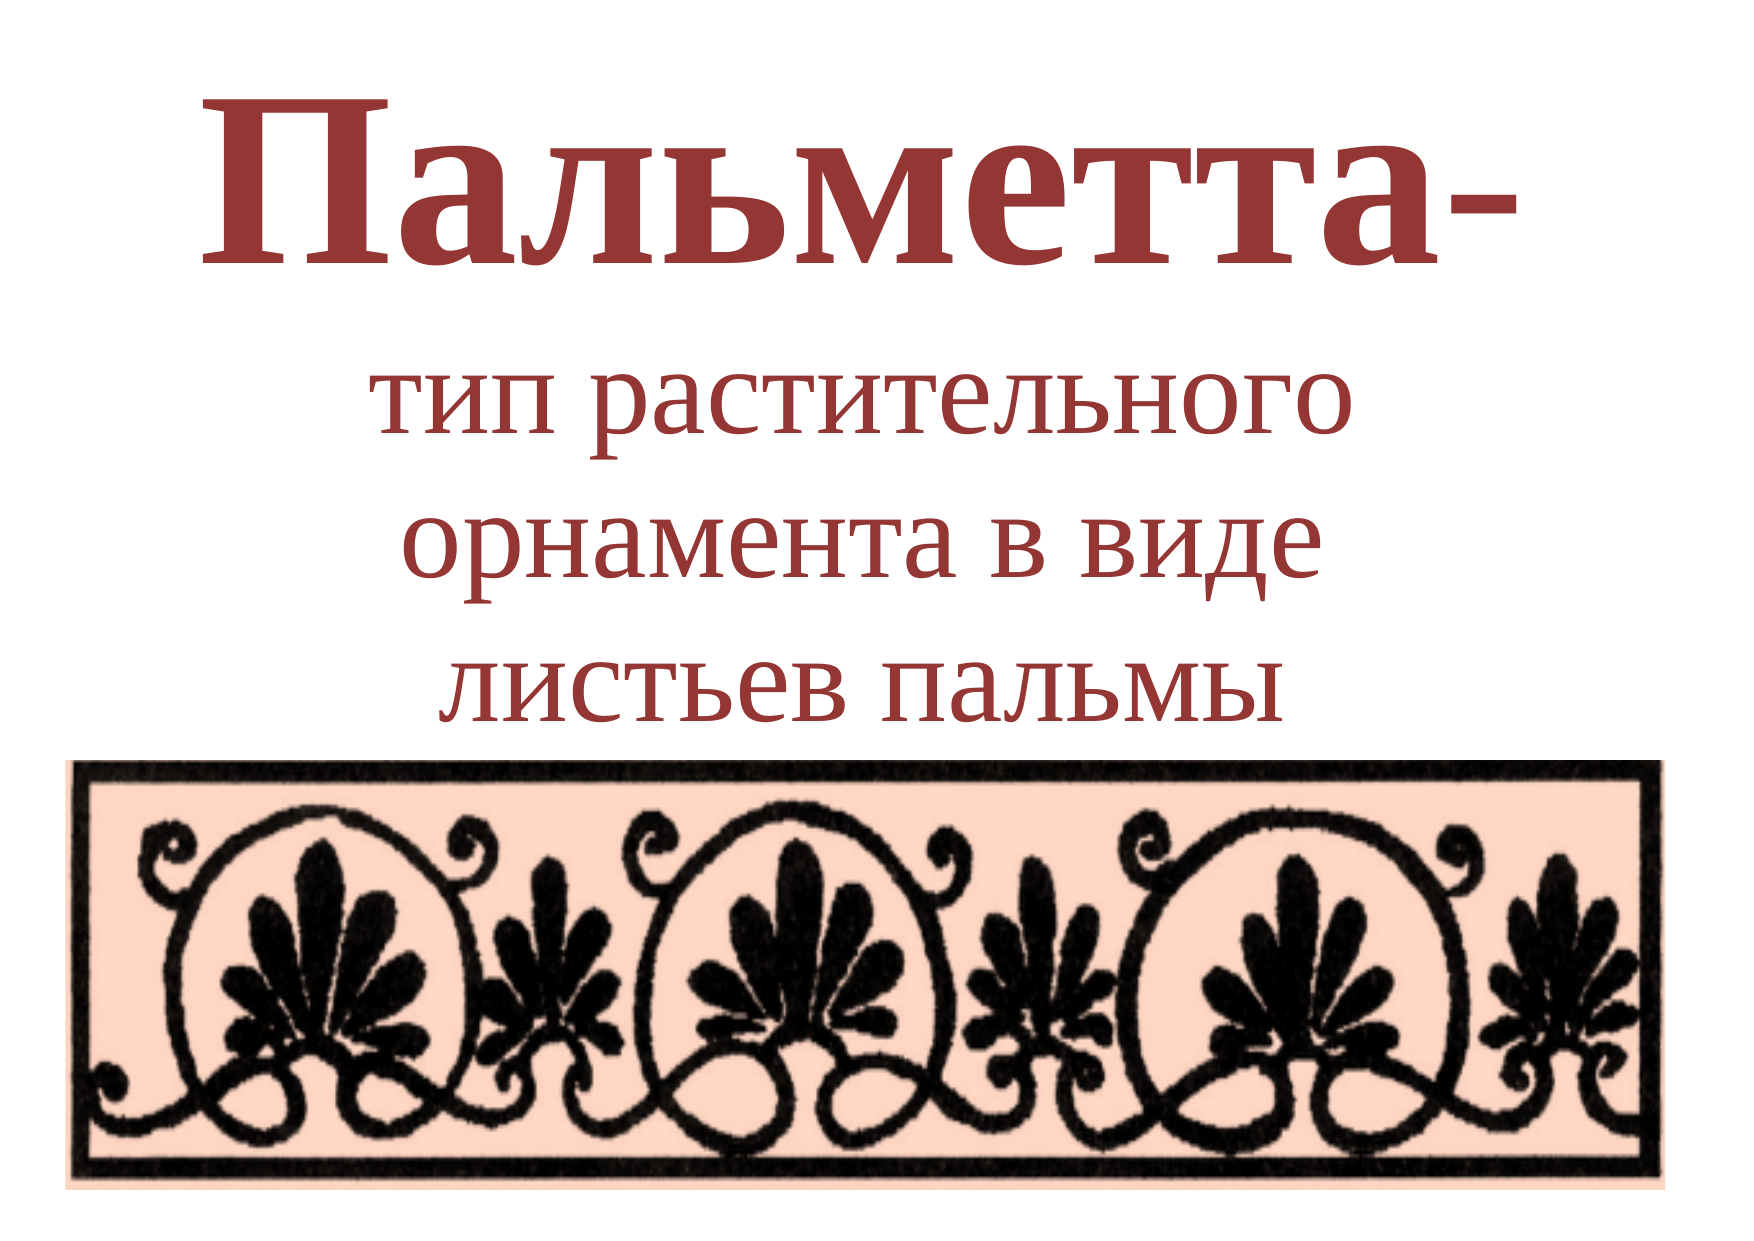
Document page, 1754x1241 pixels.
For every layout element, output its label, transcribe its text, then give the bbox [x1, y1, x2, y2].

text орнамента в виде [0, 461, 1724, 604]
text листьев пальмы [0, 604, 1724, 748]
text тип растительного [0, 317, 1724, 461]
text Пальметта- [0, 29, 1724, 317]
